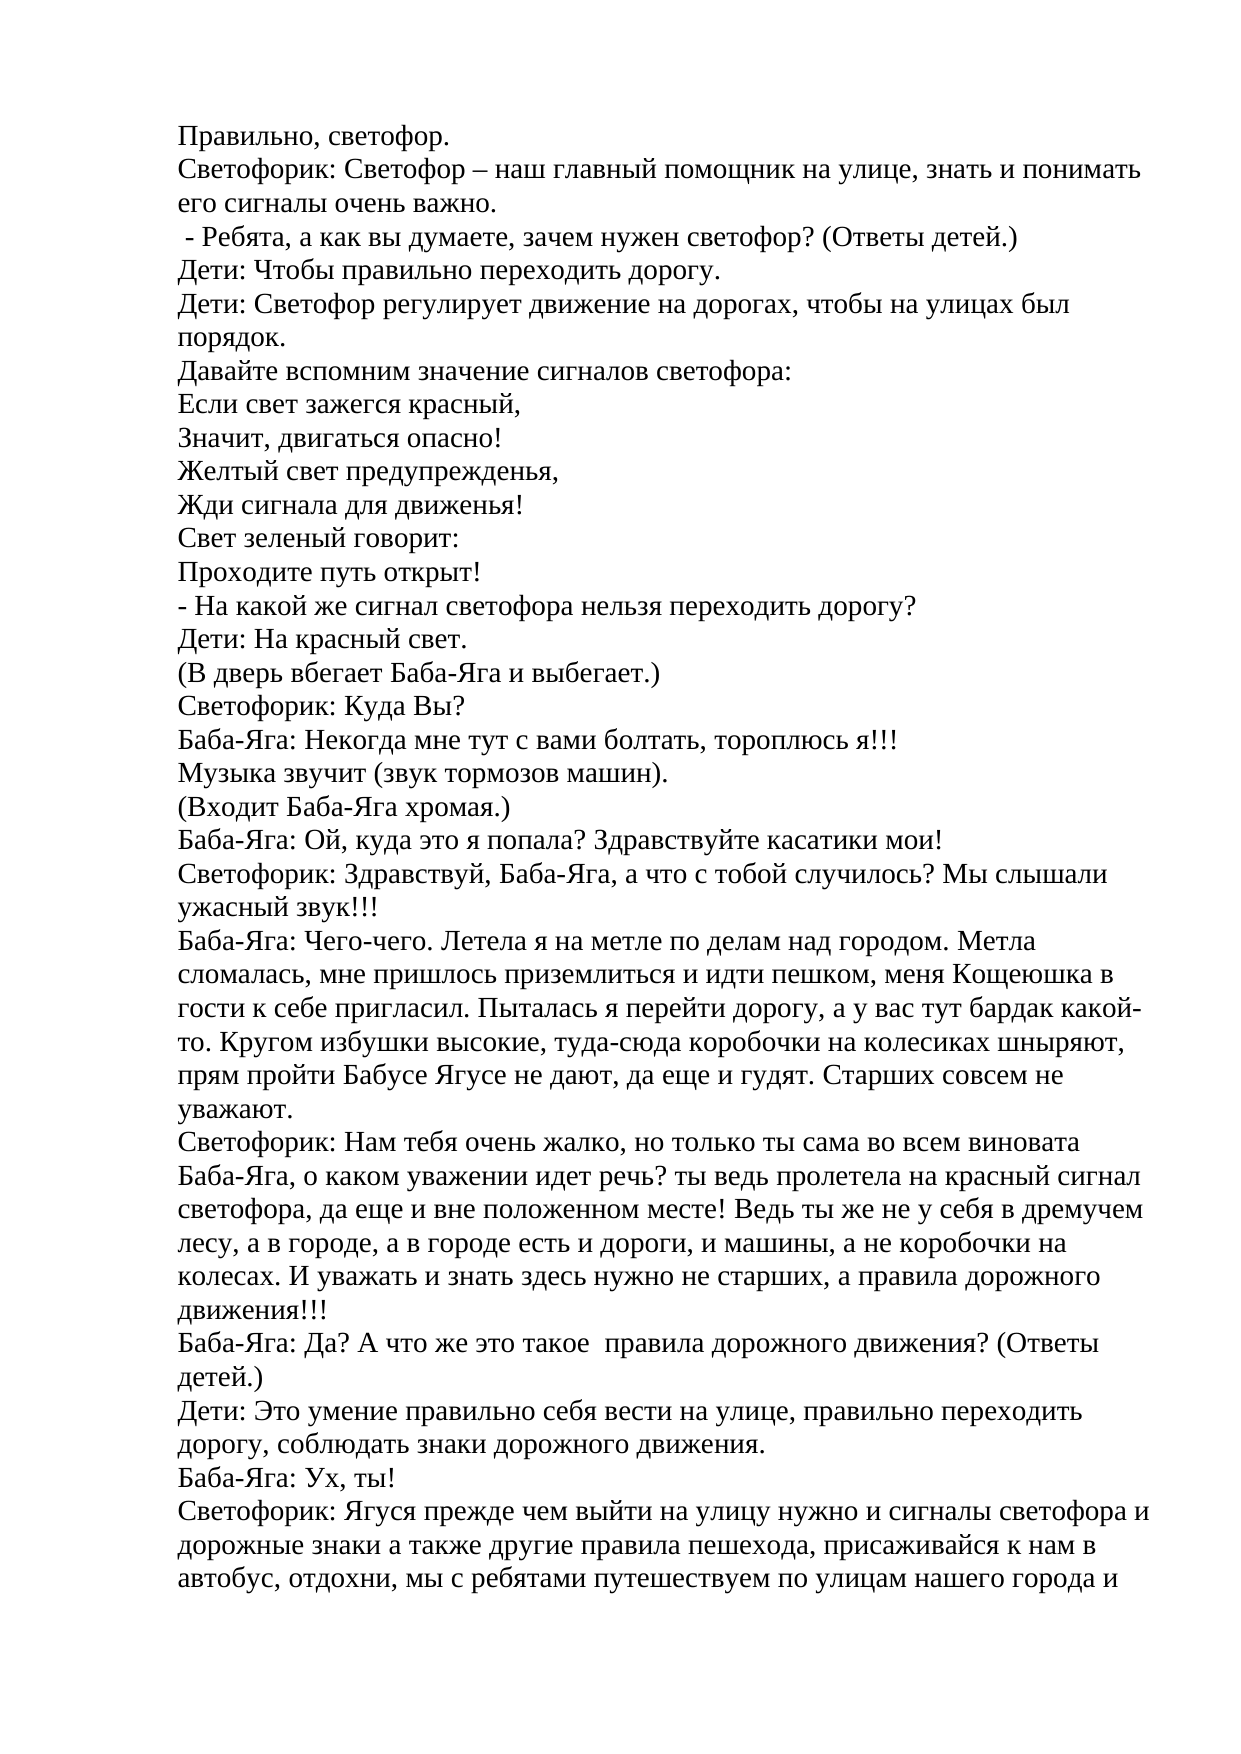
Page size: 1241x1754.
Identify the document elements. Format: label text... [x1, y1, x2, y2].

text Дети: Это умение правильно себя вести на улице, правильно переходить дорогу, соблюдать знаки дорожного движения. [177, 1393, 1152, 1460]
text Светофорик: Нам тебя очень жалко, но только ты сама во всем виновата Баба-Яга, о каком уважении идет речь? ты ведь пролетела на красный сигнал светофора, да еще и вне положенном месте! Ведь ты же не у себя в дремучем лесу, а в городе, а в городе есть и дороги, и машины, а не коробочки на колесах. И уважать и знать здесь нужно не старших, а правила дорожного движения!!! [177, 1124, 1152, 1326]
text (В дверь вбегает Баба-Яга и выбегает.) [177, 655, 1152, 688]
text - Ребята, а как вы думаете, зачем нужен светофор? (Ответы детей.) [177, 219, 1152, 252]
text Баба-Яга: Чего-чего. Летела я на метле по делам над городом. Метла сломалась, мне пришлось приземлиться и идти пешком, меня Кощеюшка в гости к себе пригласил. Пыталась я перейти дорогу, а у вас тут бардак какой-то. Кругом избушки высокие, туда-сюда коробочки на колесиках шныряют, прям пройти Бабусе Ягусе не дают, да еще и гудят. Старших совсем не уважают. [177, 923, 1152, 1124]
text Баба-Яга: Некогда мне тут с вами болтать, тороплюсь я!!! [177, 722, 1152, 755]
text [177, 1493, 1152, 1594]
text Дети: Светофор регулирует движение на дорогах, чтобы на улицах был порядок. [177, 286, 1152, 353]
text Светофорик: Здравствуй, Баба-Яга, а что с тобой случилось? Мы слышали ужасный звук!!! [177, 856, 1152, 923]
text Дети: Чтобы правильно переходить дорогу. [177, 252, 1152, 286]
text Если свет зажегся красный, [177, 386, 1152, 420]
text Светофорик: Куда Вы? [177, 688, 1152, 722]
text - На какой же сигнал светофора нельзя переходить дорогу? [177, 588, 1152, 621]
text Музыка звучит (звук тормозов машин). [177, 755, 1152, 789]
text Проходите путь открыт! [177, 554, 1152, 588]
text Дети: На красный свет. [177, 621, 1152, 655]
text Баба-Яга: Ух, ты! [177, 1460, 1152, 1493]
text Жди сигнала для движенья! [177, 487, 1152, 521]
text Светофорик: Светофор – наш главный помощник на улице, знать и понимать его сигналы очень важно. [177, 152, 1152, 219]
text Правильно, светофор. [177, 118, 1152, 152]
text Значит, двигаться опасно! [177, 420, 1152, 453]
text Свет зеленый говорит: [177, 521, 1152, 554]
text Давайте вспомним значение сигналов светофора: [177, 353, 1152, 386]
text Желтый свет предупрежденья, [177, 453, 1152, 487]
text (Входит Баба-Яга хромая.) [177, 789, 1152, 822]
text Баба-Яга: Да? А что же это такое правила дорожного движения? (Ответы детей.) [177, 1326, 1152, 1393]
text Баба-Яга: Ой, куда это я попала? Здравствуйте касатики мои! [177, 822, 1152, 856]
